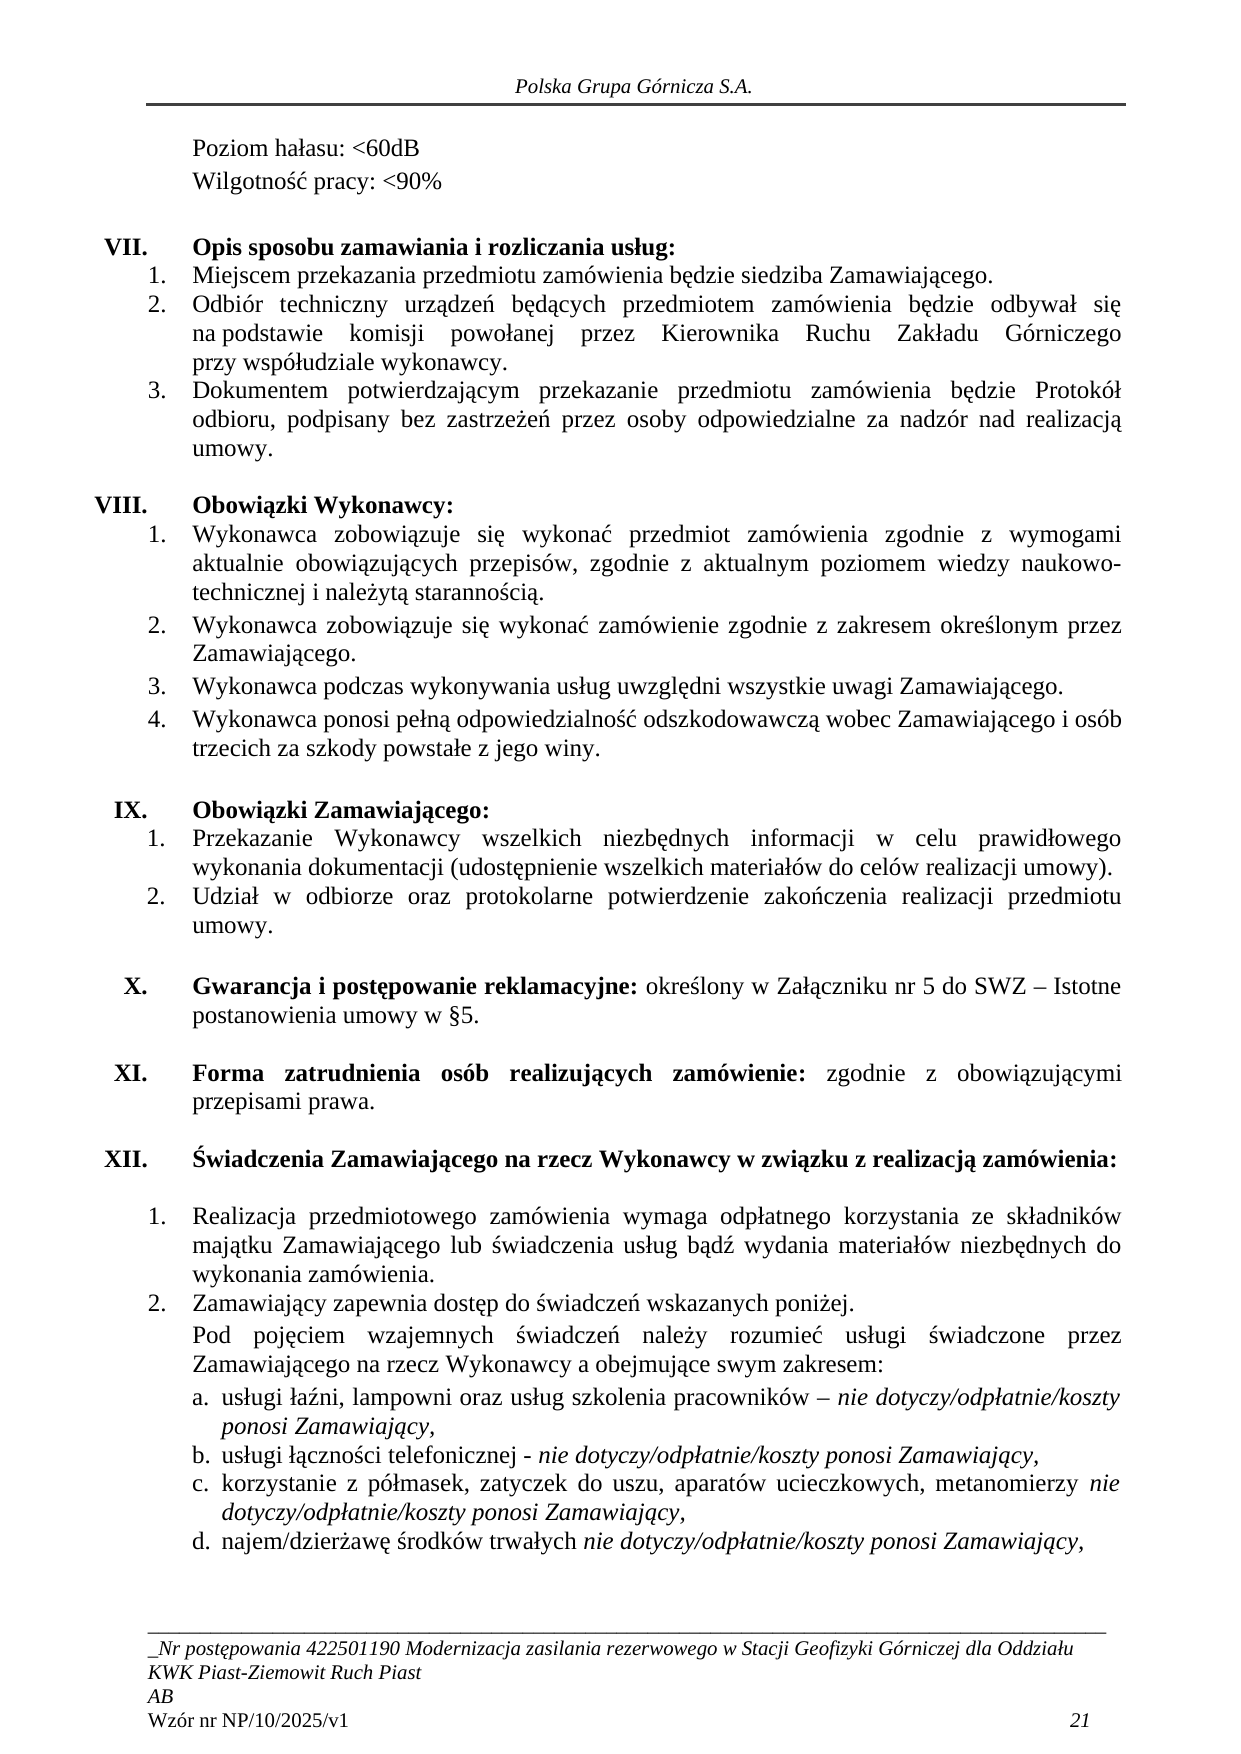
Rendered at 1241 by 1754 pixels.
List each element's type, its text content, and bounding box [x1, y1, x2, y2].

list usługi łączności telefonicznej - nie dotyczy/odpłatnie/koszty ponosi Zamawiający, [192, 1440, 1122, 1468]
list Dokumentem potwierdzającym przekazanie przedmiotu zamówienia będzie Protokół odbioru, podpisany bez zastrzeżeń przez osoby odpowiedzialne za nadzór nad realizacją umowy. [148, 376, 1122, 462]
list Obowiązki Zamawiającego: [148, 795, 1122, 823]
list Miejscem przekazania przedmiotu zamówienia będzie siedziba Zamawiającego. [148, 261, 1122, 289]
list korzystanie z półmasek, zatyczek do uszu, aparatów ucieczkowych, metanomierzy nie dotyczy/odpłatnie/koszty ponosi Zamawiający, [192, 1468, 1122, 1526]
list Odbiór techniczny urządzeń będących przedmiotem zamówienia będzie odbywał się na podstawie komisji powołanej przez Kierownika Ruchu Zakładu Górniczego przy współudziale wykonawcy. [148, 289, 1122, 376]
list Forma zatrudnienia osób realizujących zamówienie: zgodnie z obowiązującymi przepisami prawa. [148, 1058, 1122, 1115]
list Świadczenia Zamawiającego na rzecz Wykonawcy w związku z realizacją zamówienia: [148, 1144, 1122, 1173]
list 2. Udział w odbiorze oraz protokolarne potwierdzenie zakończenia realizacji przedmiotu umowy. [147, 881, 1122, 938]
text 4. Wykonawca ponosi pełną odpowiedzialność odszkodowawczą wobec Zamawiającego i osób trzecich za szkody powstałe z jego winy. [148, 704, 1122, 762]
list Gwarancja i postępowanie reklamacyjne: określony w Załączniku nr 5 do SWZ – Istotne postanowienia umowy w §5. [148, 971, 1122, 1029]
text Pod pojęciem wzajemnych świadczeń należy rozumieć usługi świadczone przez Zamawiającego na rzecz Wykonawcy a obejmujące swym zakresem: [192, 1321, 1122, 1378]
text 1. Wykonawca zobowiązuje się wykonać przedmiot zamówienia zgodnie z wymogami aktualnie obowiązujących przepisów, zgodnie z aktualnym poziomem wiedzy naukowo-technicznej i należytą starannością. [148, 519, 1122, 606]
list najem/dzierżawę środków trwałych nie dotyczy/odpłatnie/koszty ponosi Zamawiający, [192, 1526, 1122, 1555]
list Realizacja przedmiotowego zamówienia wymaga odpłatnego korzystania ze składników majątku Zamawiającego lub świadczenia usług bądź wydania materiałów niezbędnych do wykonania zamówienia. [148, 1201, 1122, 1288]
text 3. Wykonawca podczas wykonywania usług uwzględni wszystkie uwagi Zamawiającego. [148, 671, 1122, 700]
text Wilgotność pracy: <90% [192, 166, 1122, 195]
text 2. Wykonawca zobowiązuje się wykonać zamówienie zgodnie z zakresem określonym przez Zamawiającego. [148, 610, 1122, 667]
list usługi łaźni, lampowni oraz usług szkolenia pracowników – nie dotyczy/odpłatnie/koszty ponosi Zamawiający, [192, 1382, 1122, 1440]
text Poziom hałasu: <60dB [192, 133, 1122, 162]
list Obowiązki Wykonawcy: [148, 491, 1122, 519]
list 1. Przekazanie Wykonawcy wszelkich niezbędnych informacji w celu prawidłowego wykonania dokumentacji (udostępnienie wszelkich materiałów do celów realizacji umowy). [147, 823, 1122, 881]
list Opis sposobu zamawiania i rozliczania usług: [148, 232, 1122, 261]
list Zamawiający zapewnia dostęp do świadczeń wskazanych poniżej. [148, 1288, 1122, 1316]
